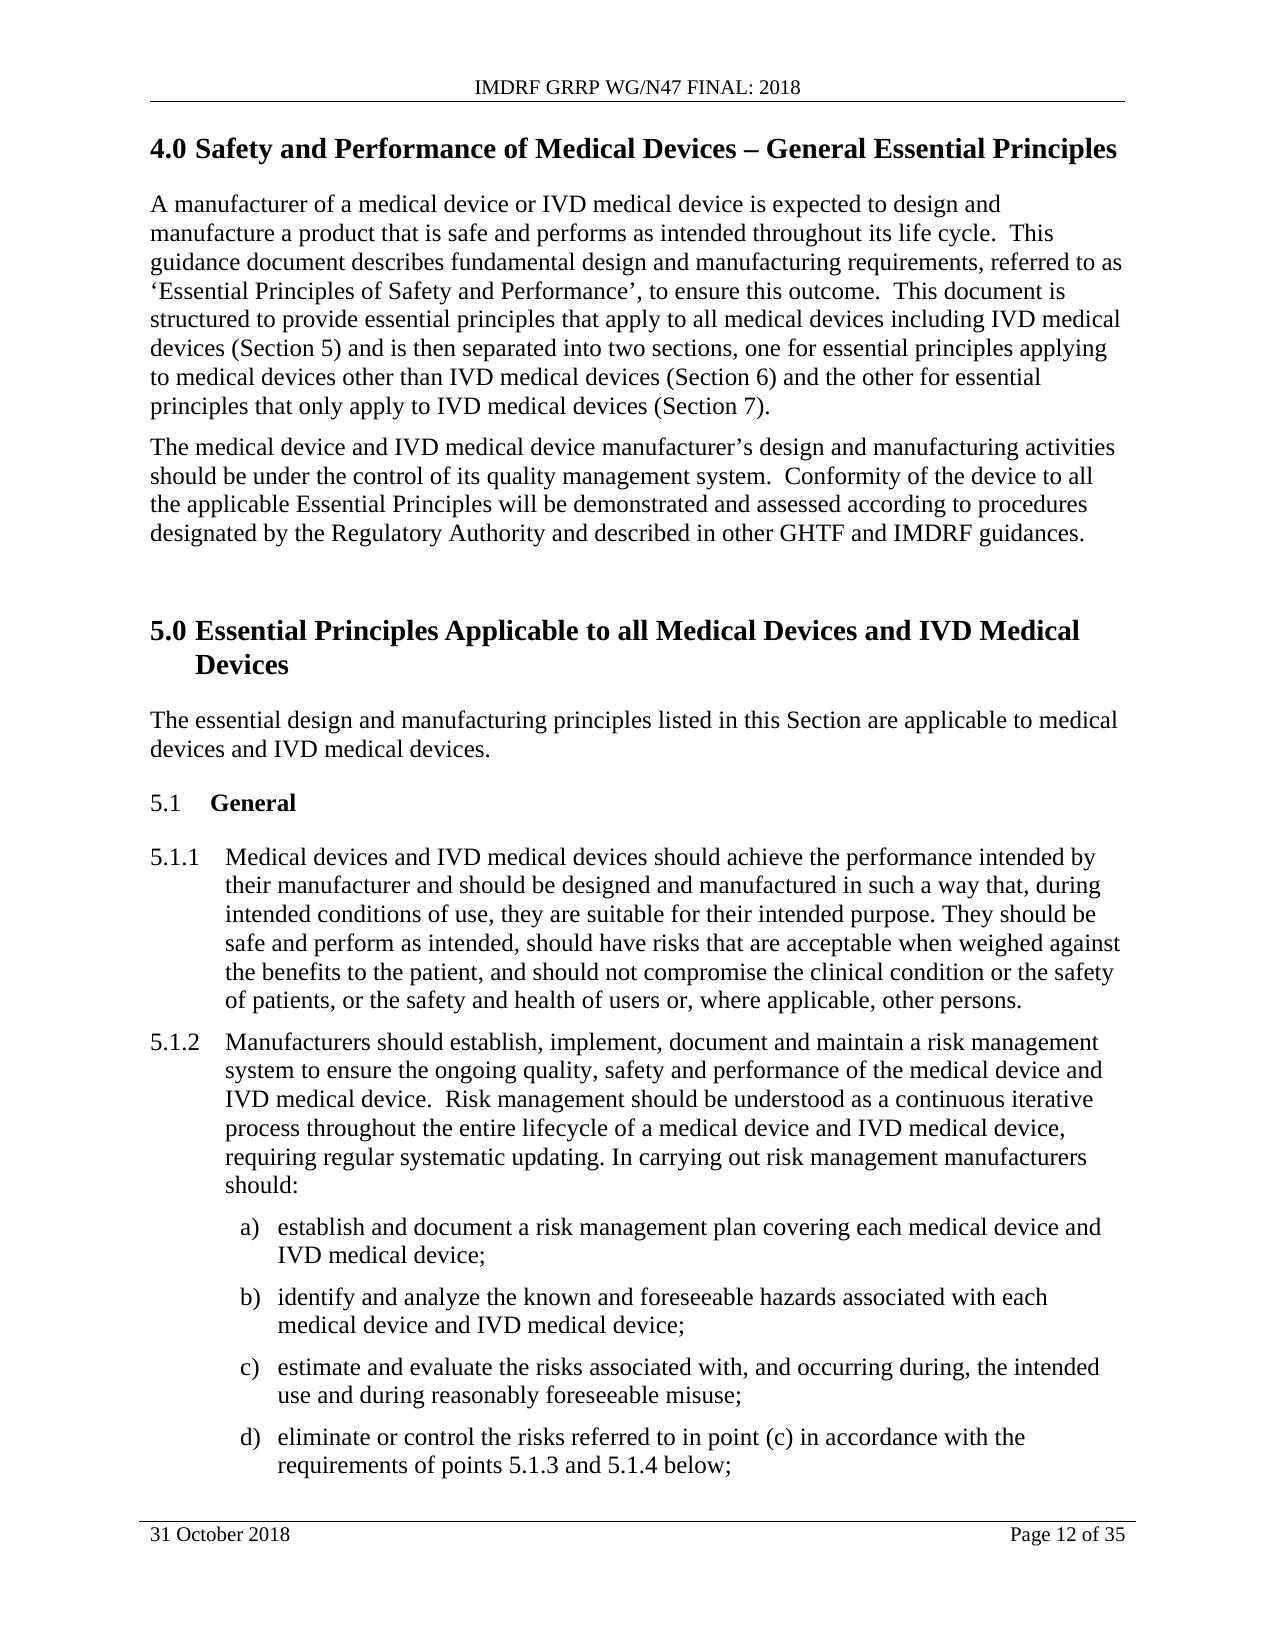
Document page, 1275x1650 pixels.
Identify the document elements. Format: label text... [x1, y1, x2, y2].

subtitle Manufacturers should establish, implement, document and maintain a risk management system to ensure the ongoing quality, safety and performance of the medical device and IVD medical device. Risk management should be understood as a continuous iterative process throughout the entire lifecycle of a medical device and IVD medical device, requiring regular systematic updating. In carrying out risk management manufacturers should: [150, 1027, 1125, 1199]
subtitle estimate and evaluate the risks associated with, and occurring during, the intended use and during reasonably foreseeable misuse; [240, 1352, 1125, 1409]
subtitle establish and document a risk management plan covering each medical device and IVD medical device; [240, 1212, 1125, 1269]
subtitle Medical devices and IVD medical devices should achieve the performance intended by their manufacturer and should be designed and manufactured in such a way that, during intended conditions of use, they are suitable for their intended purpose. They should be safe and perform as intended, should have risks that are acceptable when weighed against the benefits to the patient, and should not compromise the clinical condition or the safety of patients, or the safety and health of users or, where applicable, other persons. [150, 842, 1125, 1014]
text The medical device and IVD medical device manufacturer’s design and manufacturing activities should be under the control of its quality management system. Conformity of the device to all the applicable Essential Principles will be demonstrated and assessed according to procedures designated by the Regulatory Authority and described in other GHTF and IMDRF guidances. [150, 432, 1125, 547]
subtitle Essential Principles Applicable to all Medical Devices and IVD Medical Devices [150, 613, 1125, 680]
subtitle eliminate or control the risks referred to in point (c) in accordance with the requirements of points 5.1.3 and 5.1.4 below; [240, 1422, 1125, 1479]
text A manufacturer of a medical device or IVD medical device is expected to design and manufacture a product that is safe and performs as intended throughout its life cycle. This guidance document describes fundamental design and manufacturing requirements, referred to as ‘Essential Principles of Safety and Performance’, to ensure this outcome. This document is structured to provide essential principles that apply to all medical devices including IVD medical devices (Section 5) and is then separated into two sections, one for essential principles applying to medical devices other than IVD medical devices (Section 6) and the other for essential principles that only apply to IVD medical devices (Section 7). [150, 189, 1125, 419]
subtitle The essential design and manufacturing principles listed in this Section are applicable to medical devices and IVD medical devices. [150, 705, 1125, 763]
subtitle identify and analyze the known and foreseeable hazards associated with each medical device and IVD medical device; [240, 1282, 1125, 1339]
subtitle Safety and Performance of Medical Devices – General Essential Principles [150, 131, 1125, 164]
subtitle General [150, 788, 1125, 817]
